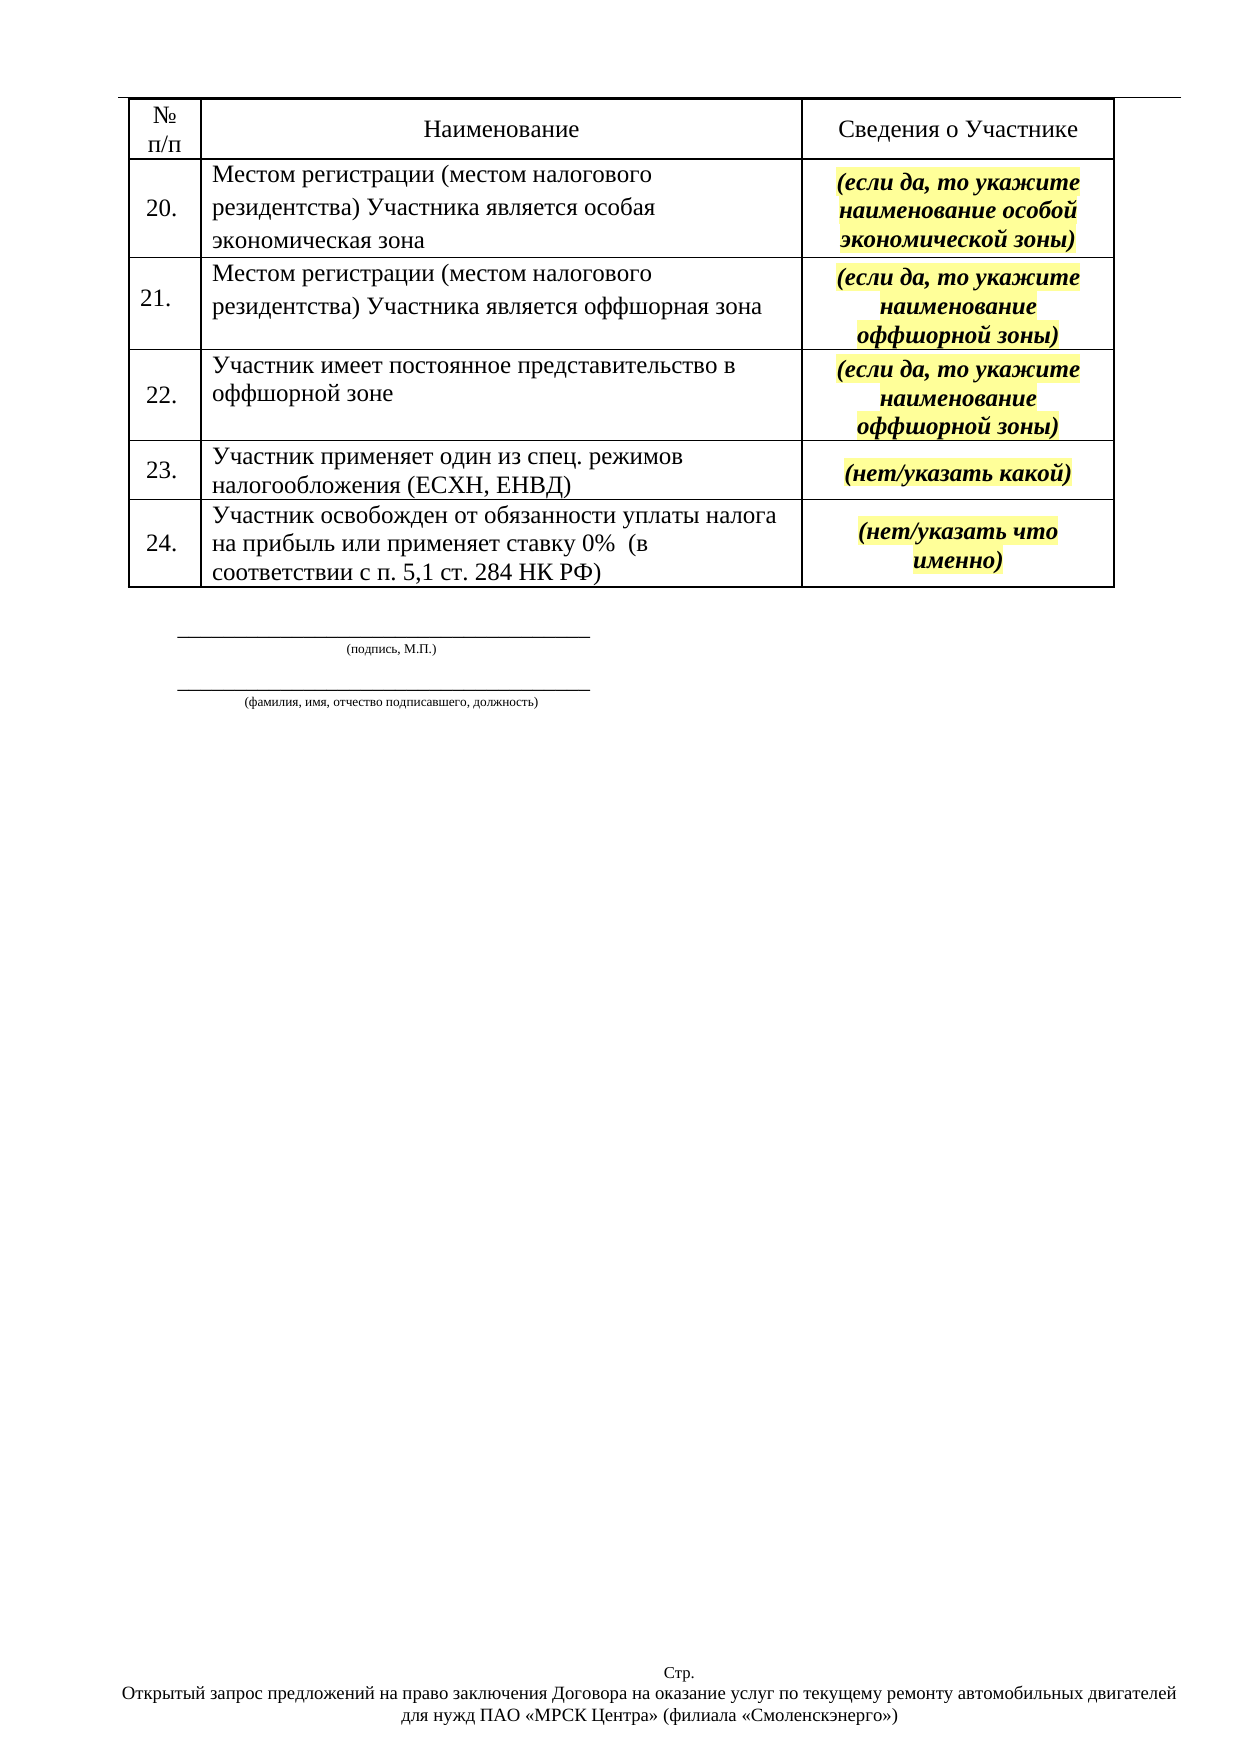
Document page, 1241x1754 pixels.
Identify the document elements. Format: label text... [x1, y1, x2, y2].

table_cell [130, 441, 200, 499]
table_cell [130, 160, 200, 257]
table_cell Участник применяет один из спец. режимов налогообложения (ЕСХН, ЕНВД) [202, 441, 801, 499]
table_cell (если да, то укажите наименование оффшорной зоны) [803, 350, 1113, 440]
table_cell Участник освобожден от обязанности уплаты налога на прибыль или применяет ставку 0% (в соответствии с п. 5,1 ст. 284 НК РФ) [202, 500, 801, 586]
table_cell [130, 500, 200, 586]
table_cell Местом регистрации (местом налогового резидентства) Участника является особая экономическая зона [202, 160, 801, 257]
table_header № п/п [130, 100, 200, 158]
table_cell (если да, то укажите наименование особой экономической зоны) [803, 160, 1113, 257]
text (фамилия, имя, отчество подписавшего, должность) [118, 693, 605, 720]
table_cell [130, 258, 200, 349]
text (подпись, М.П.) [118, 641, 605, 667]
table_cell [130, 350, 200, 440]
table_cell Местом регистрации (местом налогового резидентства) Участника является оффшорная зона [202, 258, 801, 349]
text ____________________________________ [118, 667, 605, 693]
table_cell (нет/указать что именно) [803, 500, 1113, 586]
table_cell (нет/указать какой) [803, 441, 1113, 499]
table_cell (если да, то укажите наименование оффшорной зоны) [803, 258, 1113, 349]
table_header Наименование [202, 100, 801, 158]
table_cell Участник имеет постоянное представительство в оффшорной зоне [202, 350, 801, 440]
table_header Сведения о Участнике [803, 100, 1113, 158]
text ____________________________________ [118, 614, 605, 641]
